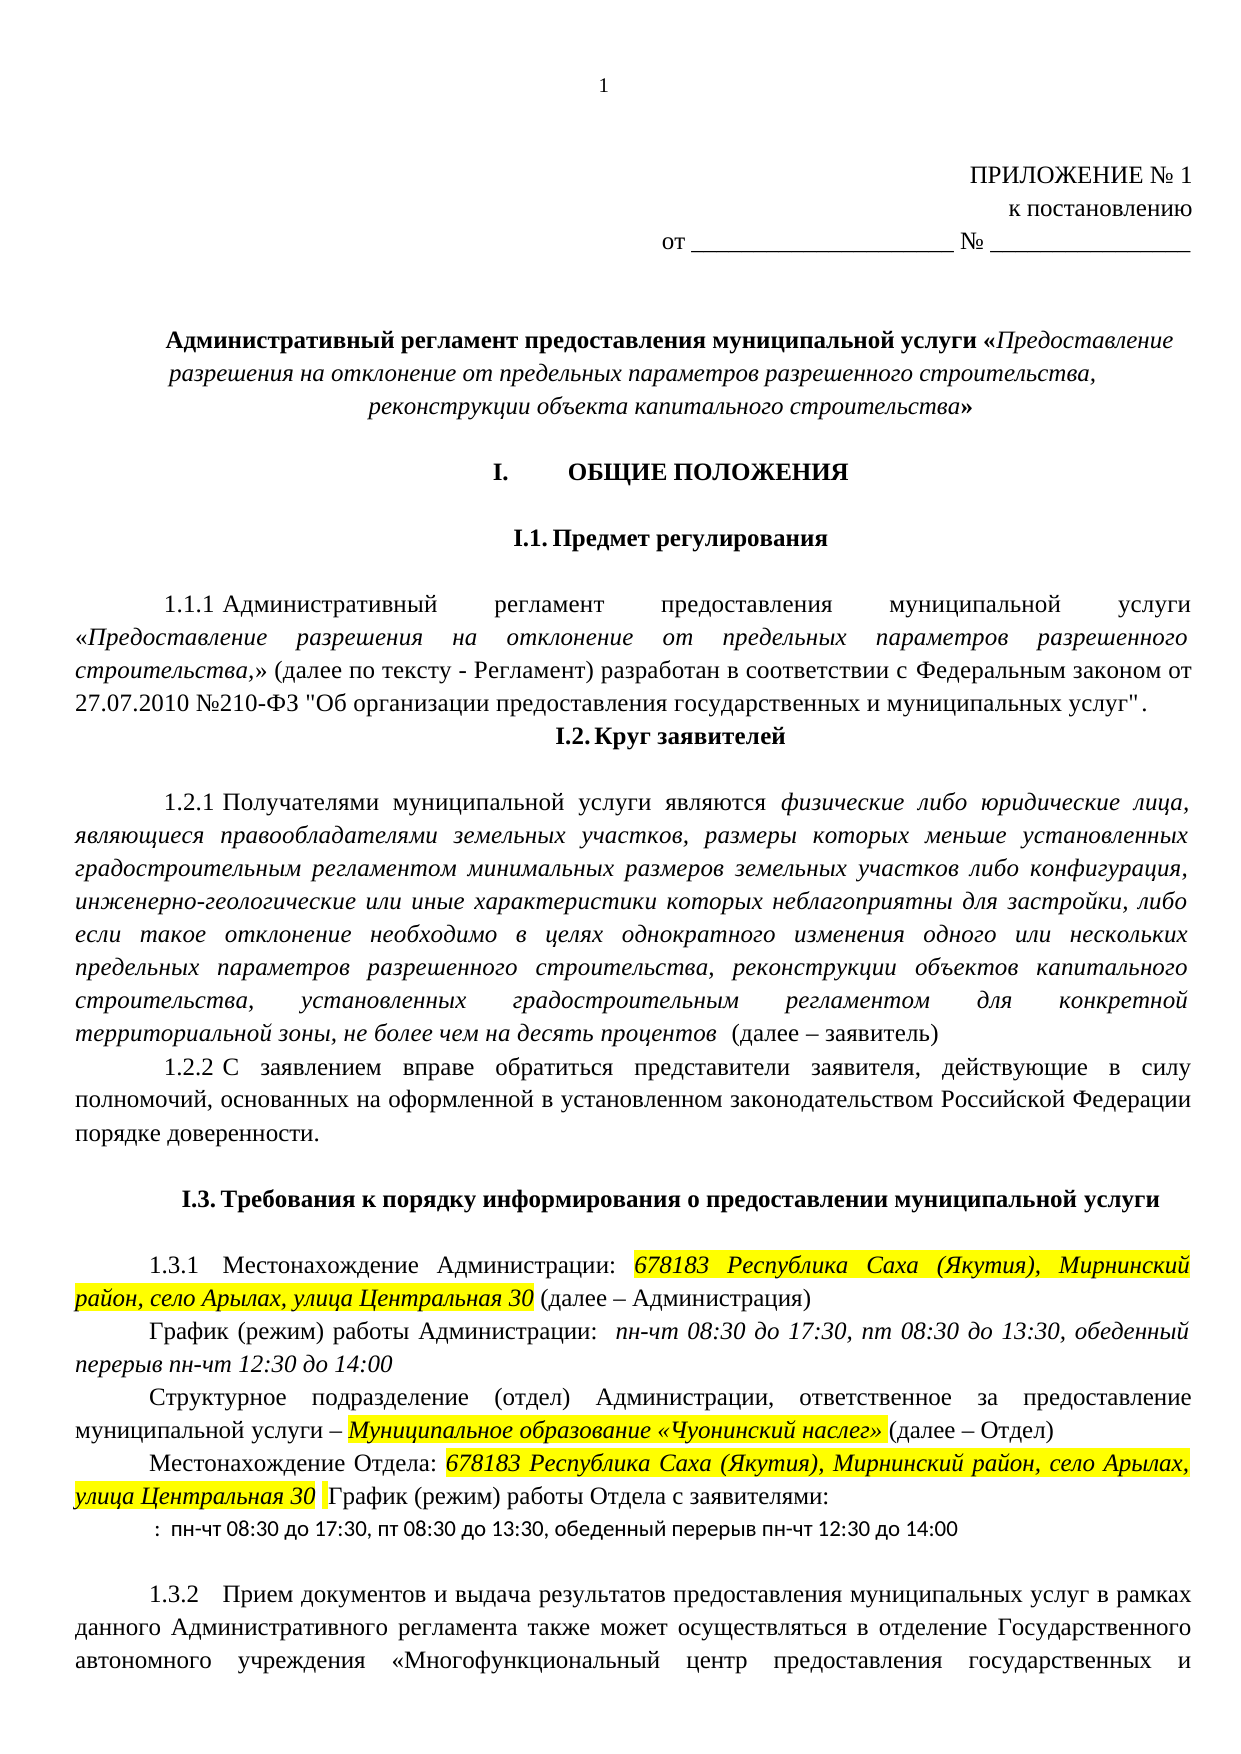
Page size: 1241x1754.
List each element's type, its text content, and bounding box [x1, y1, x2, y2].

list Требования к порядку информирования о предоставлении муниципальной услуги [149, 1184, 1192, 1212]
text реконструкции объекта капитального строительства» [75, 391, 1192, 420]
text ПРИЛОЖЕНИЕ № 1 [75, 160, 1192, 189]
text Административный регламент предоставления муниципальной услуги « [75, 325, 1192, 387]
list ОБЩИЕ ПОЛОЖЕНИЯ [149, 457, 1192, 486]
list Предмет регулирования [149, 523, 1192, 552]
list Структурное подразделение (отдел) Администрации, ответственное за предоставление муниципальной услуги – (далее – Отдел) [75, 1382, 1192, 1443]
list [75, 1579, 1192, 1674]
list Административный регламент предоставления муниципальной услуги «» (далее по тексту - Регламент) разработан в соответствии с Федеральным законом от 27.07.2010 №210-ФЗ "Об организации предоставления государственных и муниципальных услуг". [75, 589, 1192, 717]
list С заявлением вправе обратиться представители заявителя, действующие в силу полномочий, основанных на оформленной в установленном законодательством Российской Федерации порядке доверенности. [75, 1052, 1192, 1146]
list Местонахождение Отдела: График (режим) работы Отдела с заявителями: [75, 1448, 1192, 1509]
list Местонахождение Администрации: (далее – Администрация) [75, 1250, 1192, 1311]
list Круг заявителей [149, 721, 1192, 750]
text к постановлению [75, 193, 1192, 222]
list Получателями муниципальной услуги являются (далее – заявитель) [75, 787, 1192, 1047]
text от № [75, 226, 1192, 255]
list График (режим) работы Администрации: пн-чт 08:30 до 17:30, пт 08:30 до 13:30, обеденный перерыв пн-чт 12:30 до 14:00 [75, 1316, 1192, 1377]
